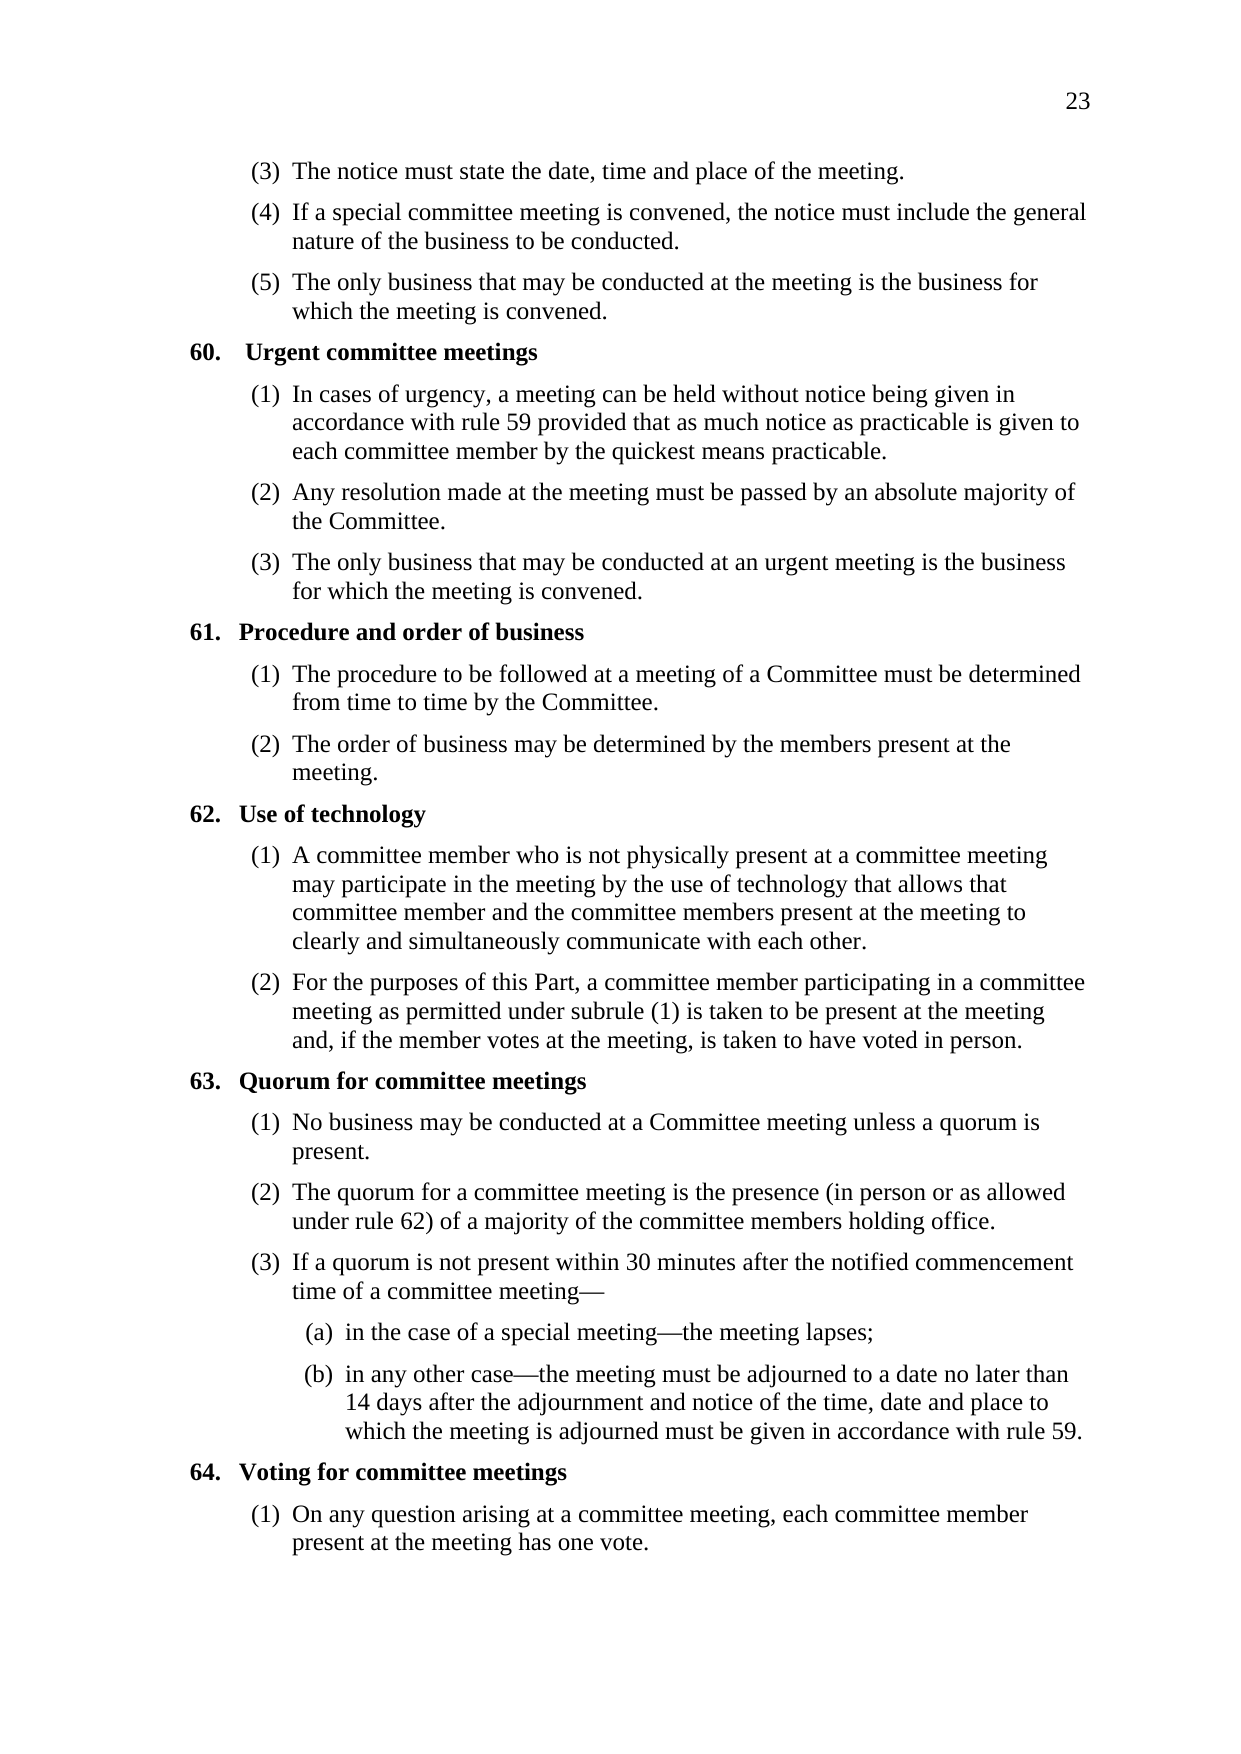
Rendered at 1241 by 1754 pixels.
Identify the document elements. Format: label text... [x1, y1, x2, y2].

subtitle 63. Quorum for committee meetings [150, 1066, 1090, 1095]
subtitle (1) No business may be conducted at a Committee meeting unless a quorum is present. [150, 1107, 1090, 1165]
subtitle (b) in any other case—the meeting must be adjourned to a date no later than 14 days after the adjournment and notice of the time, date and place to which the meeting is adjourned must be given in accordance with rule 59. [150, 1359, 1090, 1445]
subtitle (1) A committee member who is not physically present at a committee meeting may participate in the meeting by the use of technology that allows that committee member and the committee members present at the meeting to clearly and simultaneously communicate with each other. [150, 840, 1090, 955]
subtitle 64. Voting for committee meetings [150, 1457, 1090, 1486]
subtitle (2) The quorum for a committee meeting is the presence (in person or as allowed under rule 62) of a majority of the committee members holding office. [150, 1177, 1090, 1235]
subtitle (3) The notice must state the date, time and place of the meeting. [150, 156, 1090, 185]
subtitle (2) The order of business may be determined by the members present at the meeting. [150, 729, 1090, 786]
subtitle (3) The only business that may be conducted at an urgent meeting is the business for which the meeting is convened. [150, 547, 1090, 605]
subtitle 62. Use of technology [150, 799, 1090, 827]
subtitle 60. Urgent committee meetings [150, 337, 1090, 366]
subtitle (4) If a special committee meeting is convened, the notice must include the general nature of the business to be conducted. [150, 197, 1090, 255]
subtitle (2) For the purposes of this Part, a committee member participating in a committee meeting as permitted under subrule (1) is taken to be present at the meeting and, if the member votes at the meeting, is taken to have voted in person. [150, 967, 1090, 1054]
subtitle (1) The procedure to be followed at a meeting of a Committee must be determined from time to time by the Committee. [150, 659, 1090, 716]
subtitle (2) Any resolution made at the meeting must be passed by an absolute majority of the Committee. [150, 477, 1090, 535]
subtitle (3) If a quorum is not present within 30 minutes after the notified commencement time of a committee meeting— [150, 1247, 1090, 1305]
subtitle (1) On any question arising at a committee meeting, each committee member present at the meeting has one vote. [150, 1499, 1090, 1556]
subtitle (1) In cases of urgency, a meeting can be held without notice being given in accordance with rule 59 provided that as much notice as practicable is given to each committee member by the quickest means practicable. [150, 379, 1090, 465]
subtitle (a) in the case of a special meeting—the meeting lapses; [150, 1317, 1090, 1346]
subtitle 61. Procedure and order of business [150, 617, 1090, 646]
subtitle (5) The only business that may be conducted at the meeting is the business for which the meeting is convened. [150, 267, 1090, 325]
